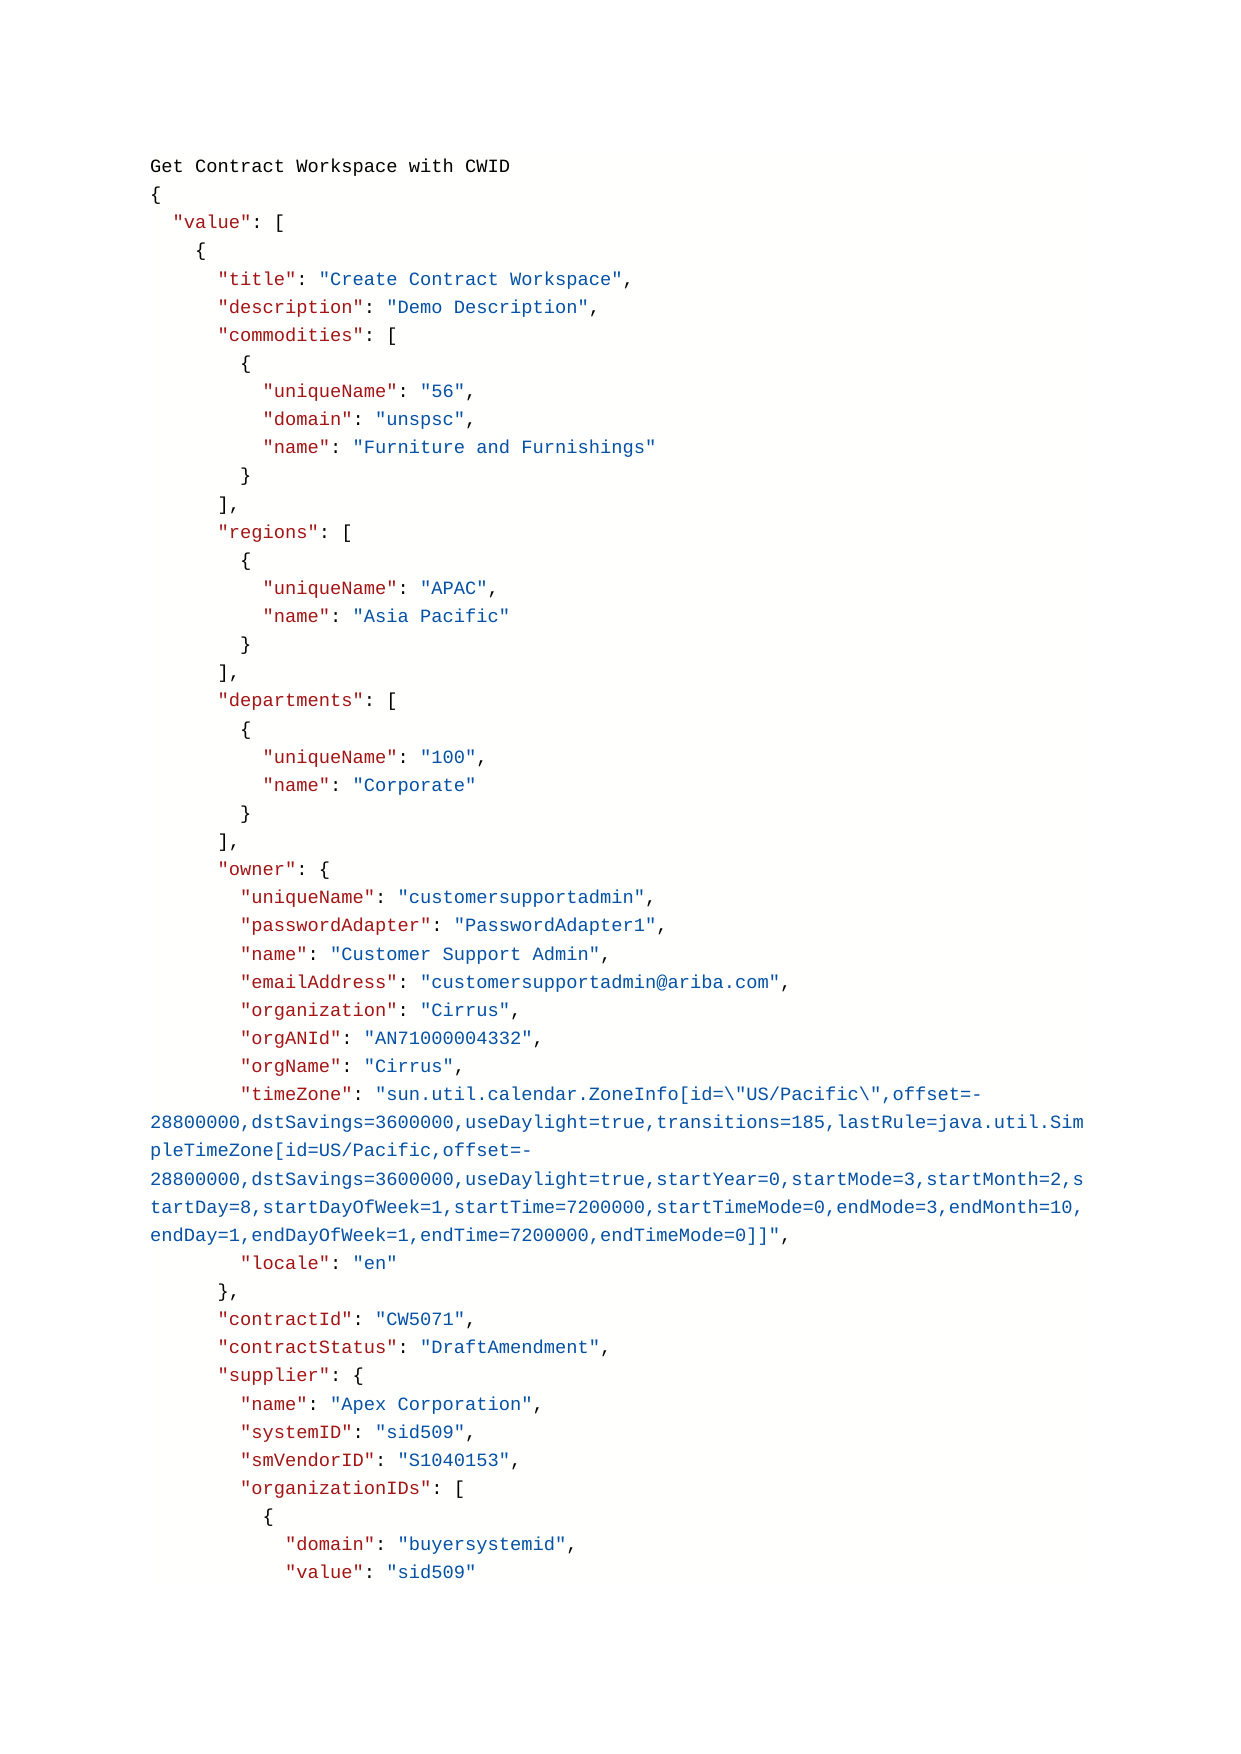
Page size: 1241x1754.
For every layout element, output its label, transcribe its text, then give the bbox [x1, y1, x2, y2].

text ], [150, 656, 1090, 684]
text { [150, 234, 1090, 262]
text "name": "Asia Pacific" [150, 600, 1090, 628]
text "name": "Corporate" [150, 769, 1090, 797]
text } [150, 628, 1090, 656]
text "domain": "unspsc", [150, 403, 1090, 431]
text "departments": [ [150, 684, 1090, 712]
text }, [150, 1275, 1090, 1303]
text "name": "Customer Support Admin", [150, 937, 1090, 966]
text ], [150, 825, 1090, 853]
text "timeZone": "sun.util.calendar.ZoneInfo[id=\"US/Pacific\",offset=-28800000,dstSavings=3600000,useDaylight=true,transitions=185,lastRule=java.util.SimpleTimeZone[id=US/Pacific,offset=-28800000,dstSavings=3600000,useDaylight=true,startYear=0,startMode=3,startMonth=2,startDay=8,startDayOfWeek=1,startTime=7200000,startTimeMode=0,endMode=3,endMonth=10,endDay=1,endDayOfWeek=1,endTime=7200000,endTimeMode=0]]", [150, 1078, 1090, 1247]
text "name": "Furniture and Furnishings" [150, 431, 1090, 459]
text "emailAddress": "customersupportadmin@ariba.com", [150, 966, 1090, 994]
text "smVendorID": "S1040153", [150, 1444, 1090, 1472]
text Get Contract Workspace with CWID [150, 150, 1090, 178]
text "organizationIDs": [ [150, 1472, 1090, 1500]
text "organization": "Cirrus", [150, 994, 1090, 1022]
text "supplier": { [150, 1359, 1090, 1387]
text } [150, 459, 1090, 487]
text "locale": "en" [150, 1247, 1090, 1275]
text "value": "sid509" [150, 1556, 1090, 1584]
text "name": "Apex Corporation", [150, 1387, 1090, 1416]
text { [150, 347, 1090, 375]
text "uniqueName": "100", [150, 741, 1090, 769]
text } [150, 797, 1090, 825]
text { [150, 1500, 1090, 1528]
text "orgANId": "AN71000004332", [150, 1022, 1090, 1050]
text "title": "Create Contract Workspace", [150, 262, 1090, 291]
text "commodities": [ [150, 319, 1090, 347]
text "domain": "buyersystemid", [150, 1528, 1090, 1556]
text ], [150, 487, 1090, 516]
text { [150, 544, 1090, 572]
text { [150, 712, 1090, 741]
text "contractId": "CW5071", [150, 1303, 1090, 1331]
text "systemID": "sid509", [150, 1416, 1090, 1444]
text "orgName": "Cirrus", [150, 1050, 1090, 1078]
text "owner": { [150, 853, 1090, 881]
text "uniqueName": "APAC", [150, 572, 1090, 600]
text "uniqueName": "56", [150, 375, 1090, 403]
text "contractStatus": "DraftAmendment", [150, 1331, 1090, 1359]
text { [150, 178, 1090, 206]
text "value": [ [150, 206, 1090, 234]
text "regions": [ [150, 516, 1090, 544]
text "description": "Demo Description", [150, 291, 1090, 319]
text "uniqueName": "customersupportadmin", [150, 881, 1090, 909]
text "passwordAdapter": "PasswordAdapter1", [150, 909, 1090, 937]
